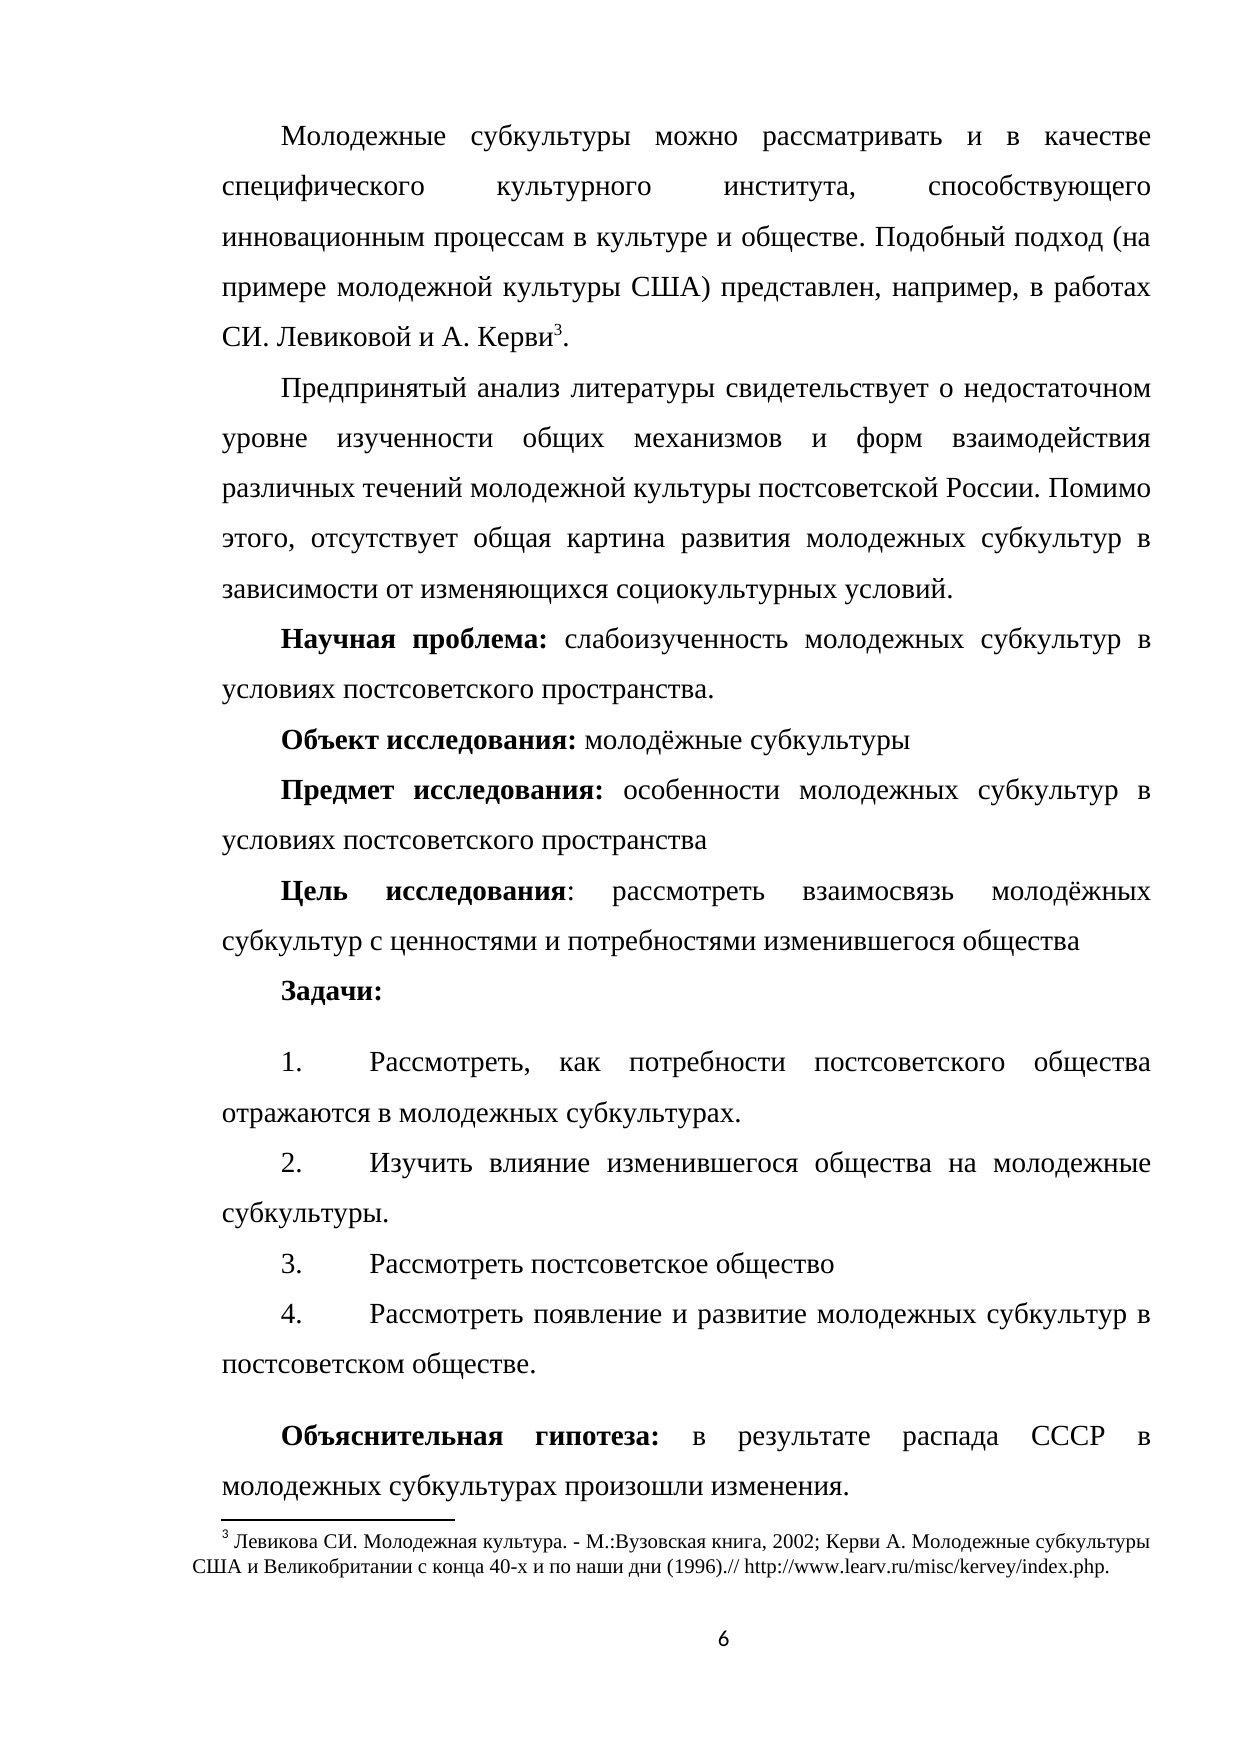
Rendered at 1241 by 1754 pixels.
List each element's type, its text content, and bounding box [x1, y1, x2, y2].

list Изучить влияние изменившегося общества на молодежные субкультуры. [222, 1145, 1152, 1229]
list Рассмотреть, как потребности постсоветского общества отражаются в молодежных субкультурах. [222, 1044, 1152, 1128]
list Рассмотреть появление и развитие молодежных субкультур в постсоветском обществе. [222, 1296, 1152, 1380]
text Предпринятый анализ литературы свидетельствует о недостаточном уровне изученности общих механизмов и форм взаимодействия различных течений молодежной культуры постсоветской России. Помимо этого, отсутствует общая картина развития молодежных субкультур в зависимости от изменяющихся социокультурных условий. [222, 370, 1152, 604]
text Задачи: [222, 973, 1152, 1007]
text Молодежные субкультуры можно рассматривать и в качестве специфического культурного института, способствующего инновационным процессам в культуре и обществе. Подобный подход (на примере молодежной культуры США) представлен, например, в работах СИ. Левиковой и А. Керви. [222, 118, 1152, 353]
text Объект исследования: молодёжные субкультуры [222, 722, 1152, 755]
text Цель исследования: рассмотреть взаимосвязь молодёжных субкультур с ценностями и потребностями изменившегося общества [222, 873, 1152, 957]
text Предмет исследования: особенности молодежных субкультур в условиях постсоветского пространства [222, 772, 1152, 856]
list Рассмотреть постсоветское общество [222, 1246, 1152, 1279]
text Научная проблема: слабоизученность молодежных субкультур в условиях постсоветского пространства. [222, 621, 1152, 705]
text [222, 1418, 1152, 1501]
